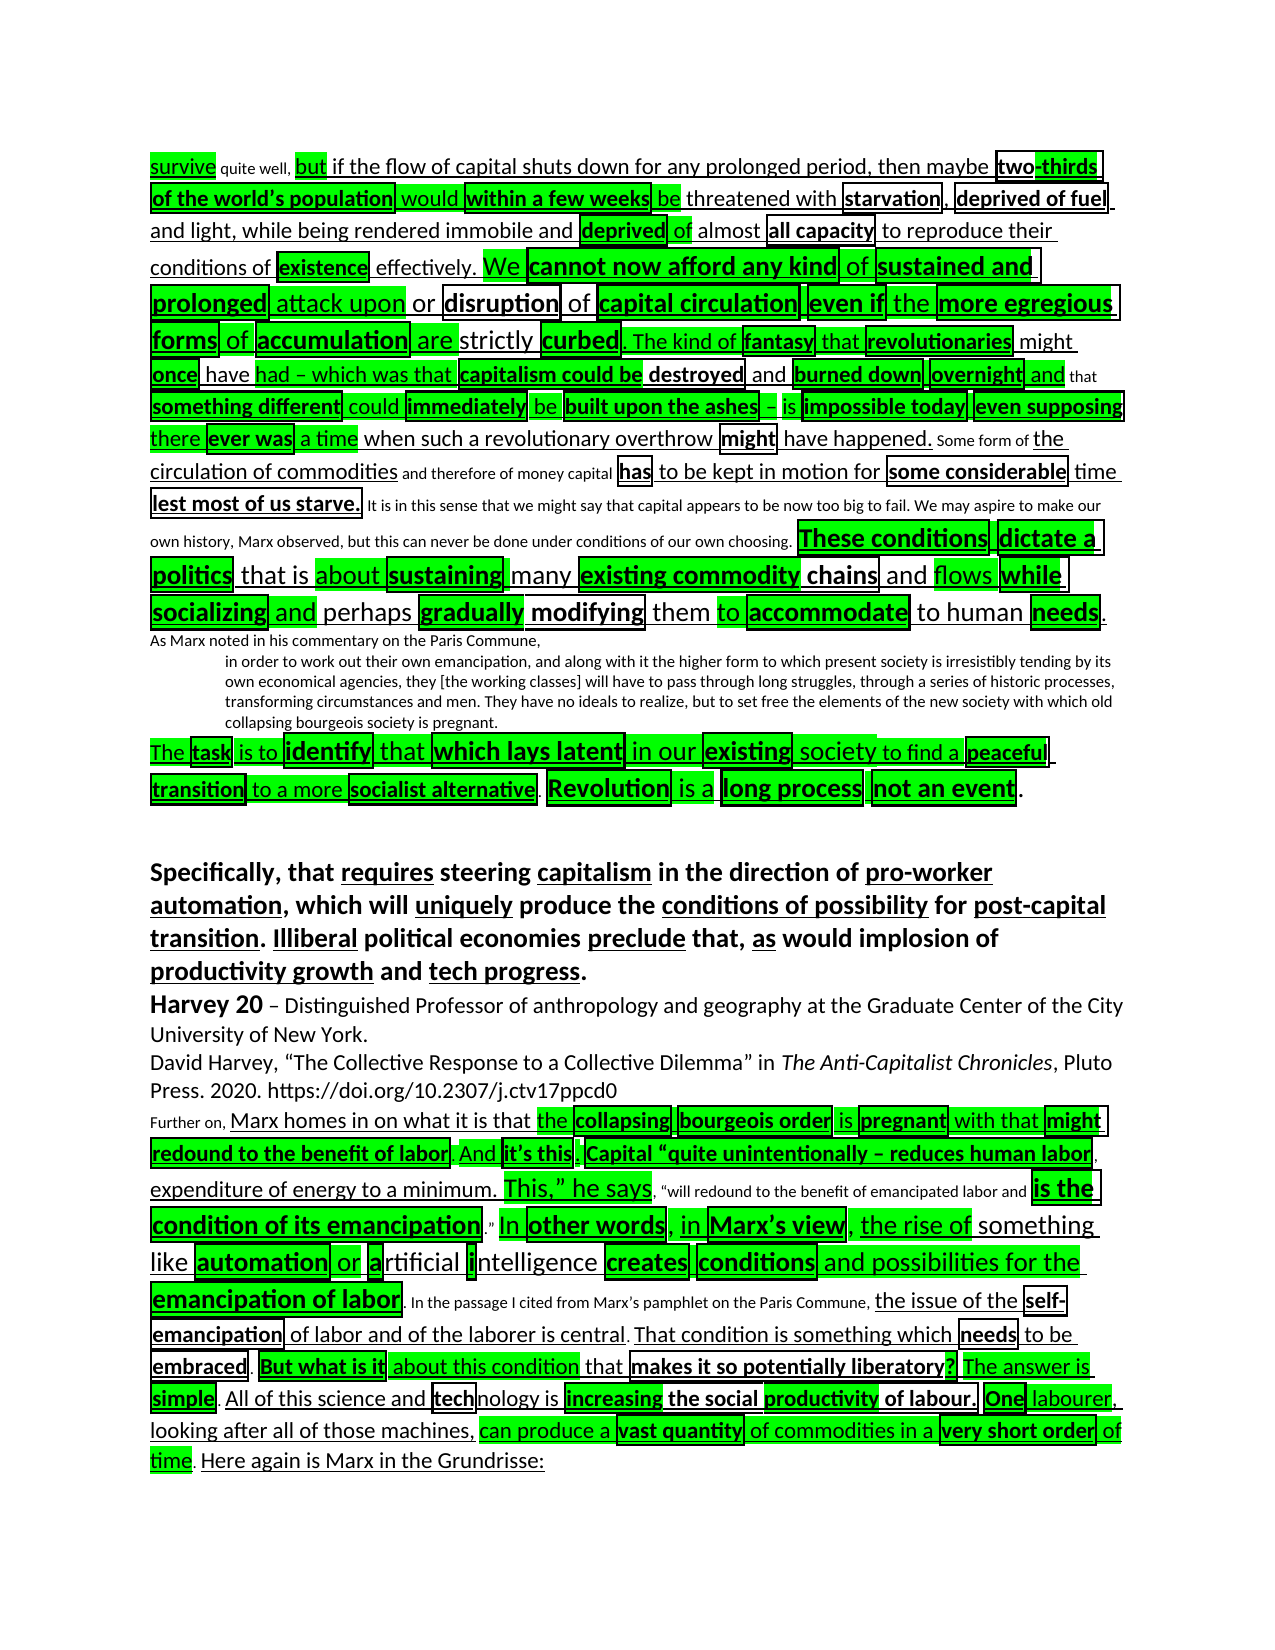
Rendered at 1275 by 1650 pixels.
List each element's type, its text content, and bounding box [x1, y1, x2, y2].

subtitle Specifically, that requires steering capitalism in the direction of pro-worker automation, which will uniquely produce the conditions of possibility for post-capital transition. Illiberal political economies preclude that, as would implosion of productivity growth and tech progress. [150, 855, 1125, 987]
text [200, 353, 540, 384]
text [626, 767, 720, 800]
text The task is to identify that which lays latent in our existing society to find a peaceful transition to a more socialist alternative. Revolution is a long process not an event. [793, 732, 1125, 807]
text Harvey 20 – Distinguished Professor of anthropology and geography at the Graduate Center of the City University of New York. [150, 987, 1125, 1048]
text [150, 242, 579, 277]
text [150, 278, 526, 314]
text The task is to identify that which lays latent in our existing society to find a peaceful transition to a more socialist alternative. Revolution is a long process not an event. [150, 763, 546, 807]
text David Harvey, “The Collective Response to a Collective Dilemma” in The Anti-Capitalist Chronicles, Pluto Press. 2020. https://doi.org/10.2307/j.ctv17ppcd0 [150, 1048, 1125, 1104]
text in order to work out their own emancipation, and along with it the higher form to which present society is irresistibly tending by its own economical agencies, they [the working classes] will have to pass through long struggles, through a series of historic processes, transforming circumstances and men. They have no ideals to realize, but to set free the elements of the new society with which old collapsing bourgeois society is pregnant. [225, 651, 1125, 732]
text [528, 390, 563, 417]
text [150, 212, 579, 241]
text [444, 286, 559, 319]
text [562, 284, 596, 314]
text Further on, Marx homes in on what it is that the collapsing bourgeois order is pregnant with that might redound to the benefit of labor. And it’s this. Capital “quite unintentionally – reduces human labor, expenditure of energy to a minimum. This,” he says, “will redound to the benefit of emancipated labor and is the condition of its emancipation.” In other words, in Marx’s view, the rise of something like automation or artificial intelligence creates conditions and possibilities for the emancipation of labor. In the passage I cited from Marx’s pamphlet on the Paris Commune, the issue of the self-emancipation of labor and of the laborer is central. That condition is something which needs to be embraced. But what is it about this condition that makes it so potentially liberatory? The answer is simple. All of this science and technology is increasing the social productivity of labour. One labourer, looking after all of those machines, can produce a vast quantity of commodities in a very short order of time. Here again is Marx in the Grundrisse: [150, 1104, 1125, 1474]
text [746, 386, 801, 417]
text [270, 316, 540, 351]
